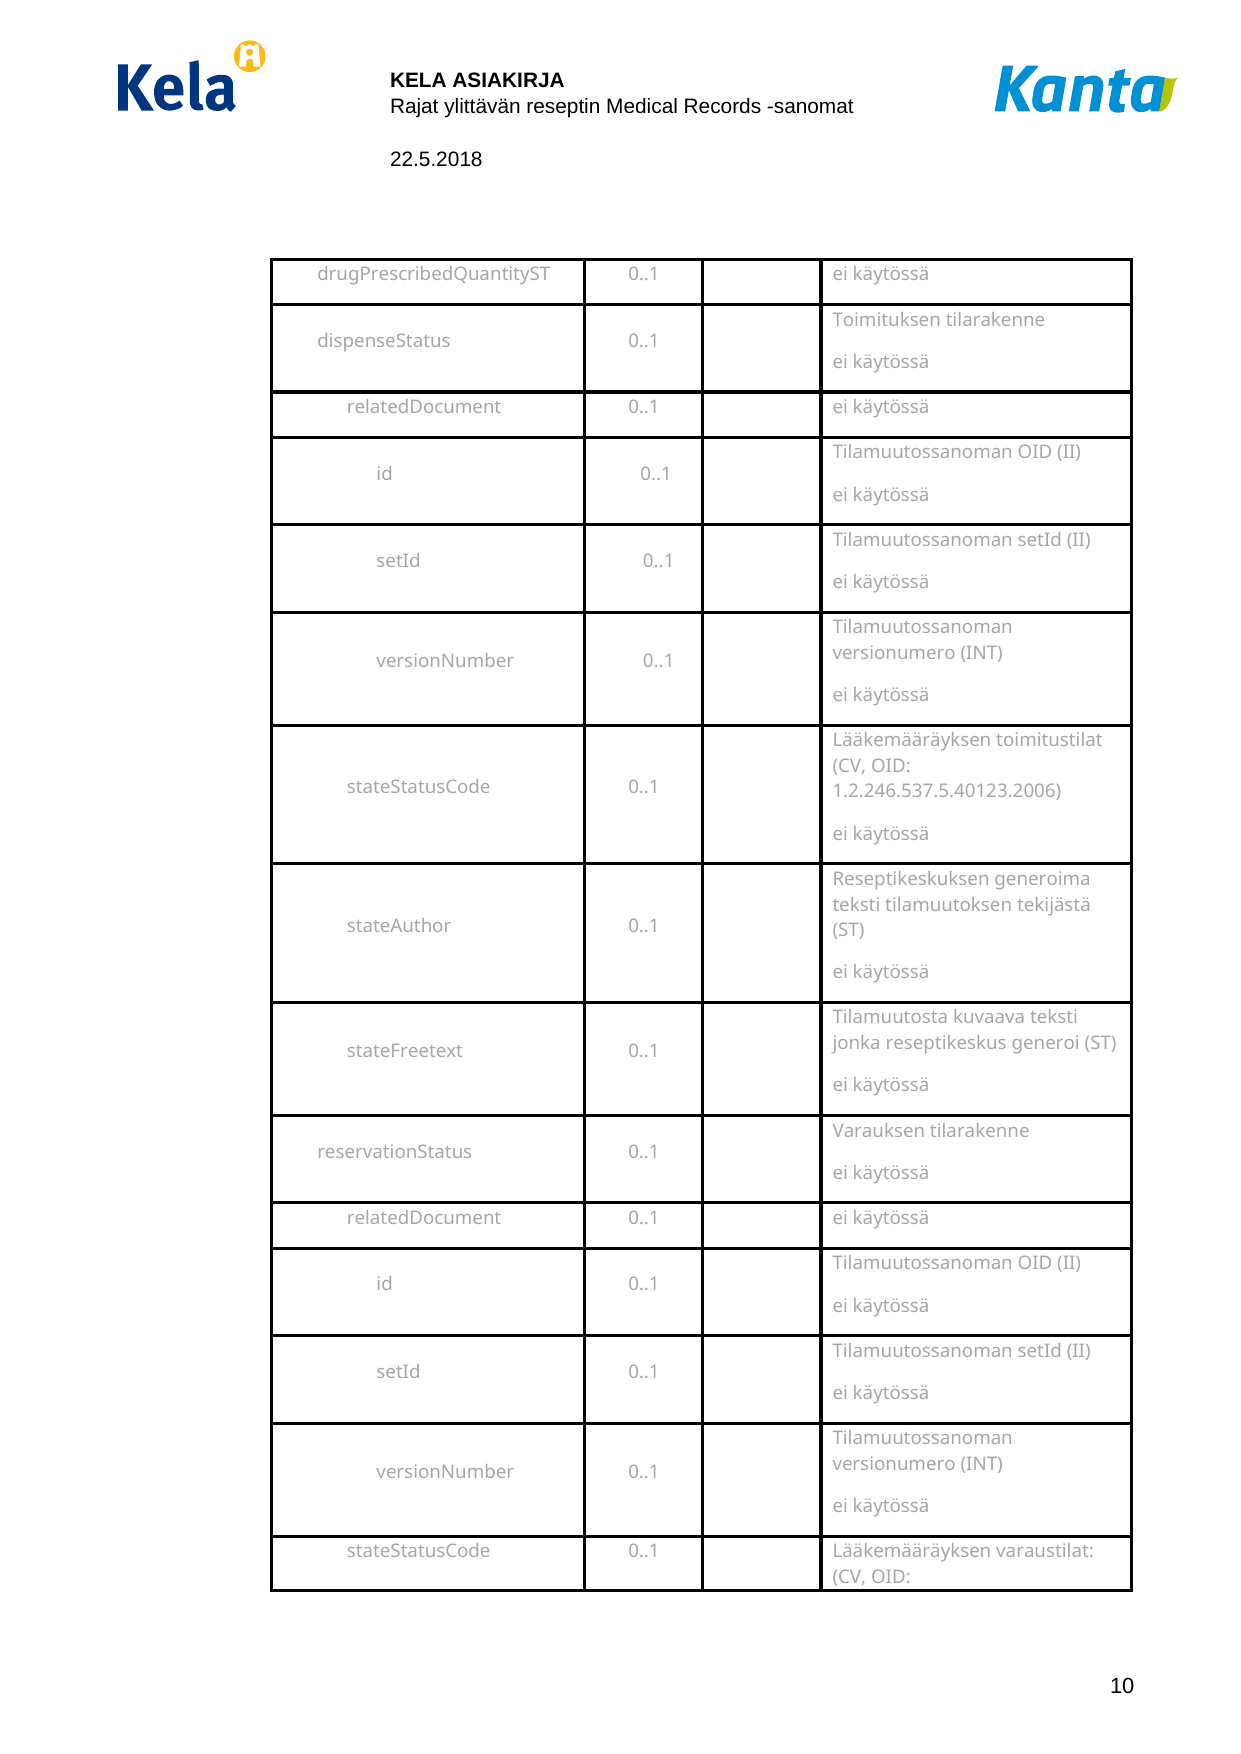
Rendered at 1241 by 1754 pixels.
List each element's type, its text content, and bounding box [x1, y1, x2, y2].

table_cell 0..1 [586, 1117, 701, 1201]
table_cell 0..1 [586, 261, 701, 303]
table_cell 0..1 [586, 526, 701, 611]
table_cell 0..1 [586, 394, 701, 436]
table_cell 0..1 [586, 1337, 701, 1422]
table_cell 0..1 [586, 614, 701, 724]
table_cell stateStatusCode [273, 727, 583, 862]
table_cell [704, 1004, 819, 1114]
table_cell 0..1 [586, 1004, 701, 1114]
table_cell dispenseStatus [273, 306, 583, 390]
table_cell Lääkemääräyksen toimitustilat (CV, OID: 1.2.246.537.5.40123.2006) ei käytössä [823, 727, 1130, 862]
table_cell versionNumber [273, 614, 583, 724]
table_cell [704, 1538, 819, 1589]
table_cell [704, 261, 819, 303]
table_cell [704, 1250, 819, 1334]
table_cell 0..1 [586, 306, 701, 390]
table_cell [704, 1204, 819, 1247]
table_cell [704, 727, 819, 862]
table_cell versionNumber [273, 1425, 583, 1534]
table_cell drugPrescribedQuantityST [273, 261, 583, 303]
table_cell [704, 1337, 819, 1422]
table_cell Tilamuutossanoman setId (II) ei käytössä [823, 1337, 1130, 1422]
table_cell [704, 865, 819, 1001]
table_cell 0..1 [586, 1425, 701, 1534]
table_cell stateFreetext [273, 1004, 583, 1114]
table_cell stateStatusCode [273, 1538, 583, 1589]
table_cell [704, 1117, 819, 1201]
table_cell setId [273, 1337, 583, 1422]
table_cell relatedDocument [273, 1204, 583, 1247]
table_cell Tilamuutossanoman setId (II) ei käytössä [823, 526, 1130, 611]
table_cell 0..1 [586, 1250, 701, 1334]
table_cell id [273, 1250, 583, 1334]
table_cell ei käytössä [823, 394, 1130, 436]
table_cell reservationStatus [273, 1117, 583, 1201]
table_cell Tilamuutossanoman versionumero (INT) ei käytössä [823, 614, 1130, 724]
table_cell Varauksen tilarakenne ei käytössä [823, 1117, 1130, 1201]
table_cell 0..1 [586, 727, 701, 862]
table_cell ei käytössä [823, 1204, 1130, 1247]
table_cell Tilamuutossanoman OID (II) ei käytössä [823, 439, 1130, 523]
table_cell [704, 614, 819, 724]
table_cell [704, 394, 819, 436]
table_cell setId [273, 526, 583, 611]
table_cell ei käytössä [823, 261, 1130, 303]
table_cell Toimituksen tilarakenne ei käytössä [823, 306, 1130, 390]
table_cell Tilamuutossanoman versionumero (INT) ei käytössä [823, 1425, 1130, 1534]
table_cell 0..1 [586, 439, 701, 523]
table_cell [704, 439, 819, 523]
table_cell 0..1 [586, 1204, 701, 1247]
table_cell relatedDocument [273, 394, 583, 436]
table_cell 0..1 [586, 1538, 701, 1589]
table_cell [704, 306, 819, 390]
table_cell Tilamuutossanoman OID (II) ei käytössä [823, 1250, 1130, 1334]
table_cell Tilamuutosta kuvaava teksti jonka reseptikeskus generoi (ST) ei käytössä [823, 1004, 1130, 1114]
table_cell [704, 526, 819, 611]
table_cell 0..1 [586, 865, 701, 1001]
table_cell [823, 1538, 1130, 1589]
table_cell [704, 1425, 819, 1534]
table_cell id [273, 439, 583, 523]
table_cell stateAuthor [273, 865, 583, 1001]
table_cell Reseptikeskuksen generoima teksti tilamuutoksen tekijästä (ST) ei käytössä [823, 865, 1130, 1001]
